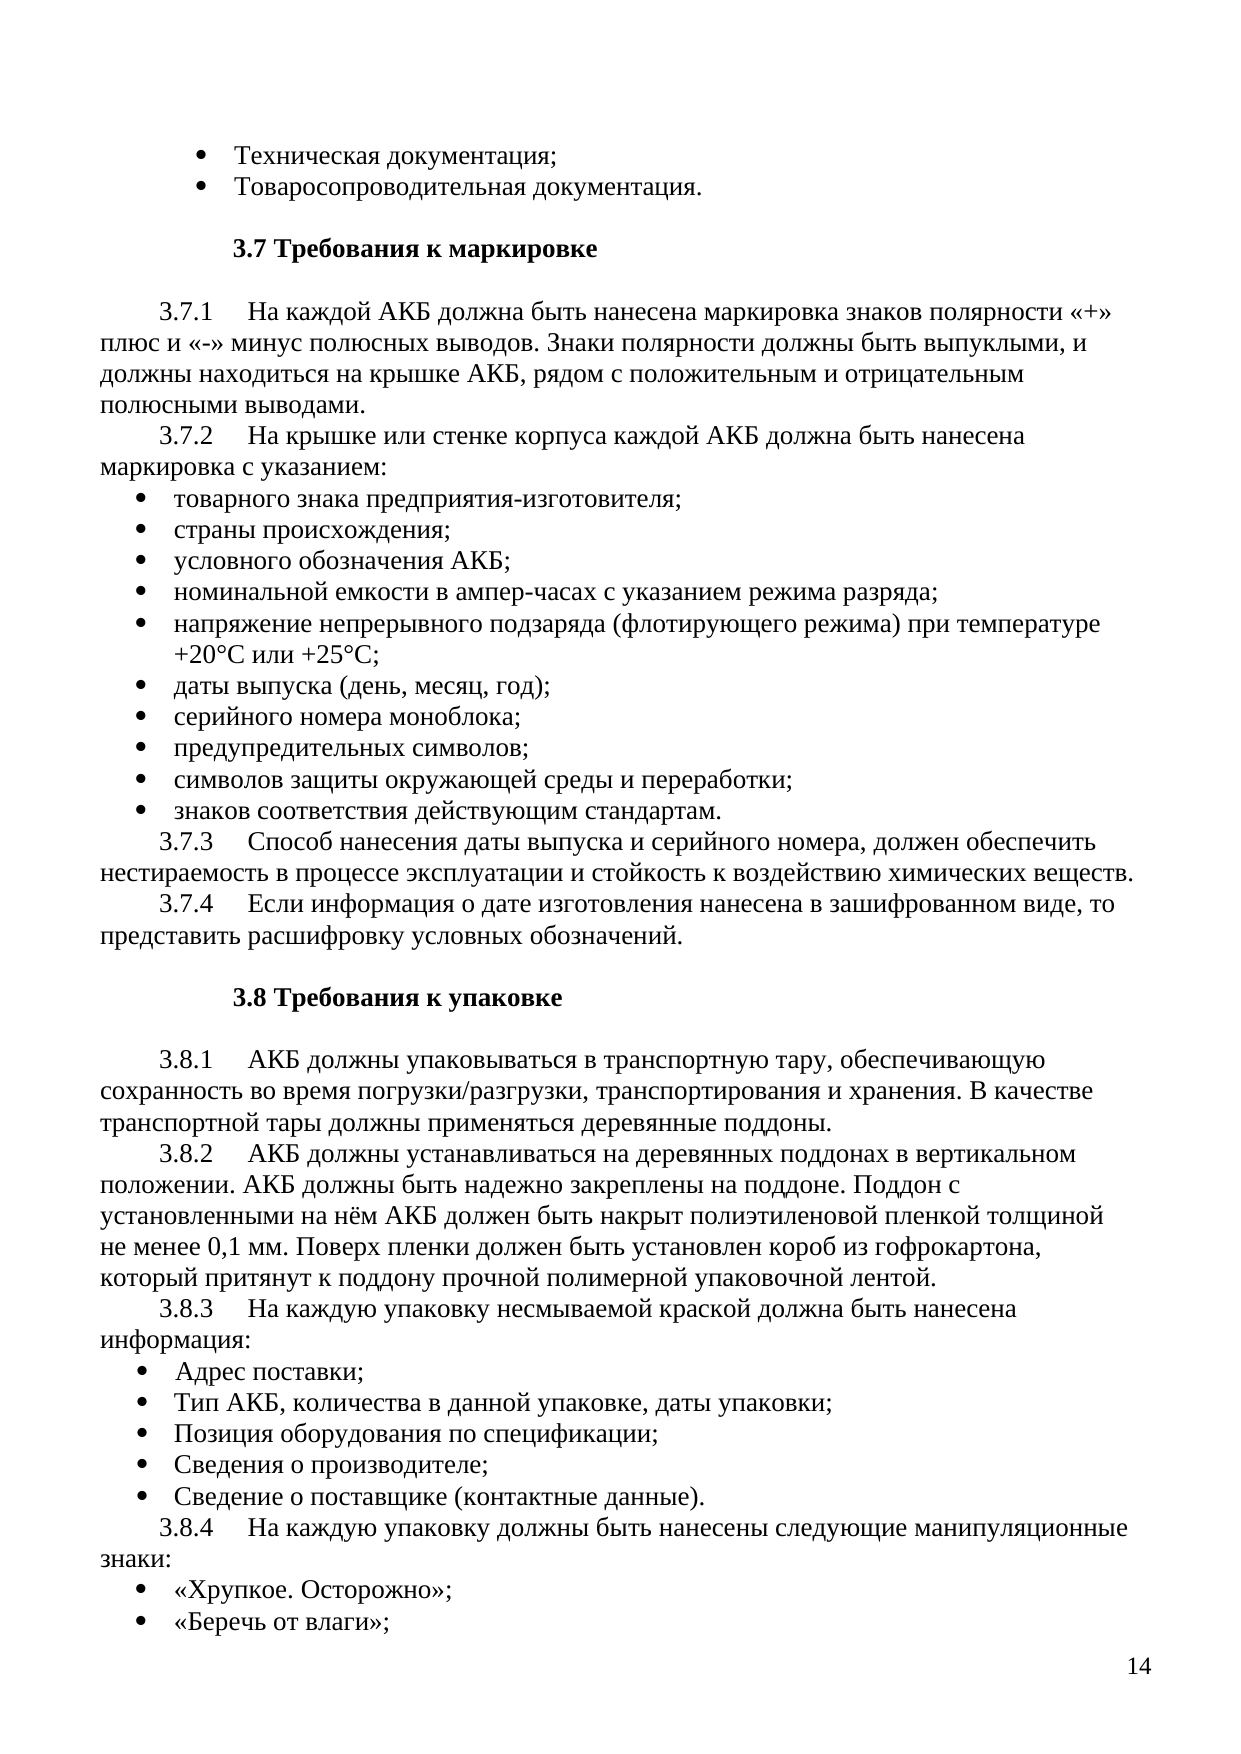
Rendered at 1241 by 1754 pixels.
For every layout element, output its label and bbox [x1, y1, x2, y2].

table_header [89, 118, 1148, 1636]
